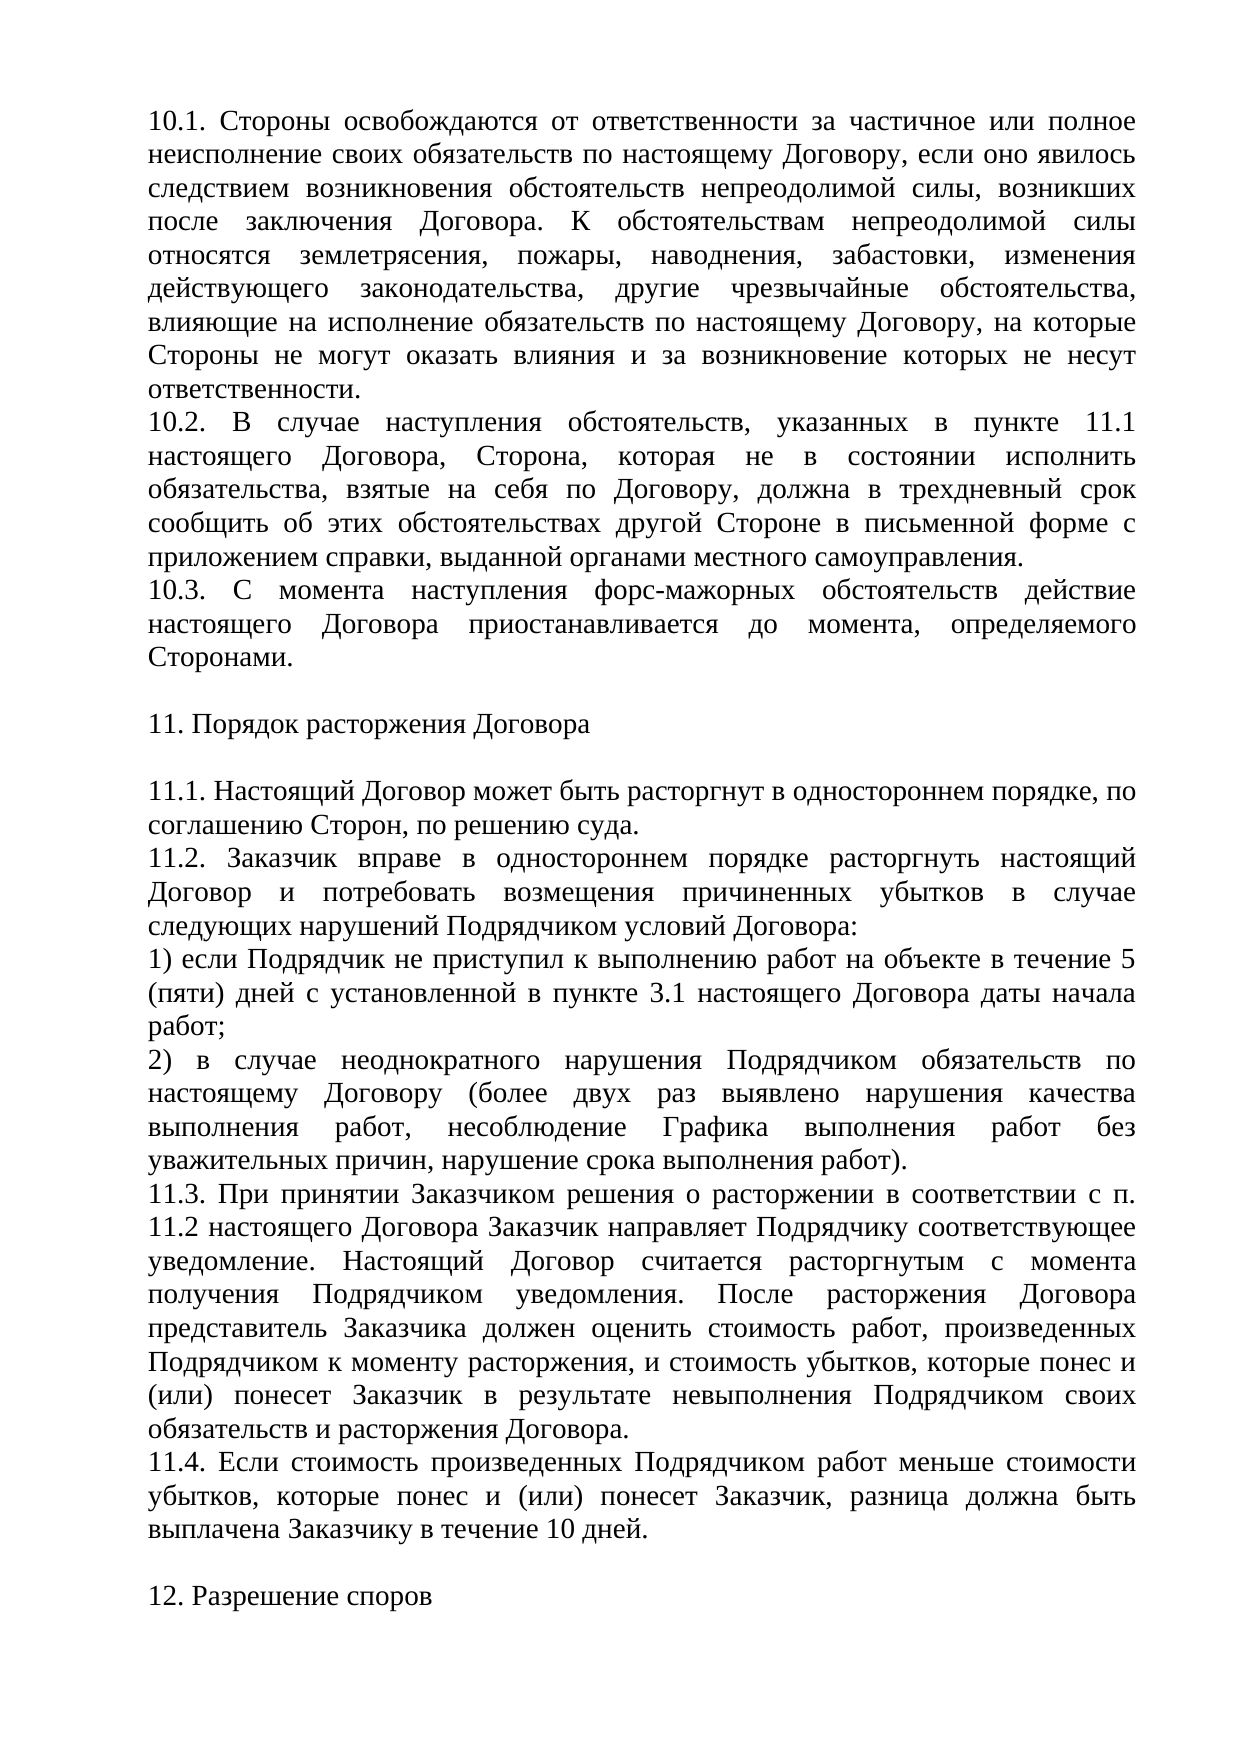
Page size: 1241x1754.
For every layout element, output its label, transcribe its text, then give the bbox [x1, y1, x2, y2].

text 10.1. Стороны освобождаются от ответственности за частичное или полное неисполнение своих обязательств по настоящему Договору, если оно явилось следствием возникновения обстоятельств непреодолимой силы, возникших после заключения Договора. К обстоятельствам непреодолимой силы относятся землетрясения, пожары, наводнения, забастовки, изменения действующего законодательства, другие чрезвычайные обстоятельства, влияющие на исполнение обязательств по настоящему Договору, на которые Стороны не могут оказать влияния и за возникновение которых не несут ответственности. [148, 103, 1137, 404]
text 2) в случае неоднократного нарушения Подрядчиком обязательств по настоящему Договору (более двух раз выявлено нарушения качества выполнения работ, несоблюдение Графика выполнения работ без уважительных причин, нарушение срока выполнения работ). [148, 1042, 1137, 1176]
text 10.3. С момента наступления форс-мажорных обстоятельств действие настоящего Договора приостанавливается до момента, определяемого Сторонами. [148, 572, 1137, 673]
text 11.1. Настоящий Договор может быть расторгнут в одностороннем порядке, по соглашению Сторон, по решению суда. [148, 773, 1137, 841]
text 11.3. При принятии Заказчиком решения о расторжении в соответствии с п. 11.2 настоящего Договора Заказчик направляет Подрядчику соответствующее уведомление. Настоящий Договор считается расторгнутым с момента получения Подрядчиком уведомления. После расторжения Договора представитель Заказчика должен оценить стоимость работ, произведенных Подрядчиком к моменту расторжения, и стоимость убытков, которые понес и (или) понесет Заказчик в результате невыполнения Подрядчиком своих обязательств и расторжения Договора. [148, 1176, 1137, 1444]
text 1) если Подрядчик не приступил к выполнению работ на объекте в течение 5 (пяти) дней с установленной в пункте 3.1 настоящего Договора даты начала работ; [148, 941, 1137, 1042]
text 12. Разрешение споров [148, 1578, 1137, 1612]
text 10.2. В случае наступления обстоятельств, указанных в пункте 11.1 настоящего Договора, Сторона, которая не в состоянии исполнить обязательства, взятые на себя по Договору, должна в трехдневный срок сообщить об этих обстоятельствах другой Стороне в письменной форме с приложением справки, выданной органами местного самоуправления. [148, 404, 1137, 572]
text 11. Порядок расторжения Договора [148, 706, 1137, 740]
text 11.4. Если стоимость произведенных Подрядчиком работ меньше стоимости убытков, которые понес и (или) понесет Заказчик, разница должна быть выплачена Заказчику в течение 10 дней. [148, 1444, 1137, 1545]
text 11.2. Заказчик вправе в одностороннем порядке расторгнуть настоящий Договор и потребовать возмещения причиненных убытков в случае следующих нарушений Подрядчиком условий Договора: [148, 841, 1137, 941]
